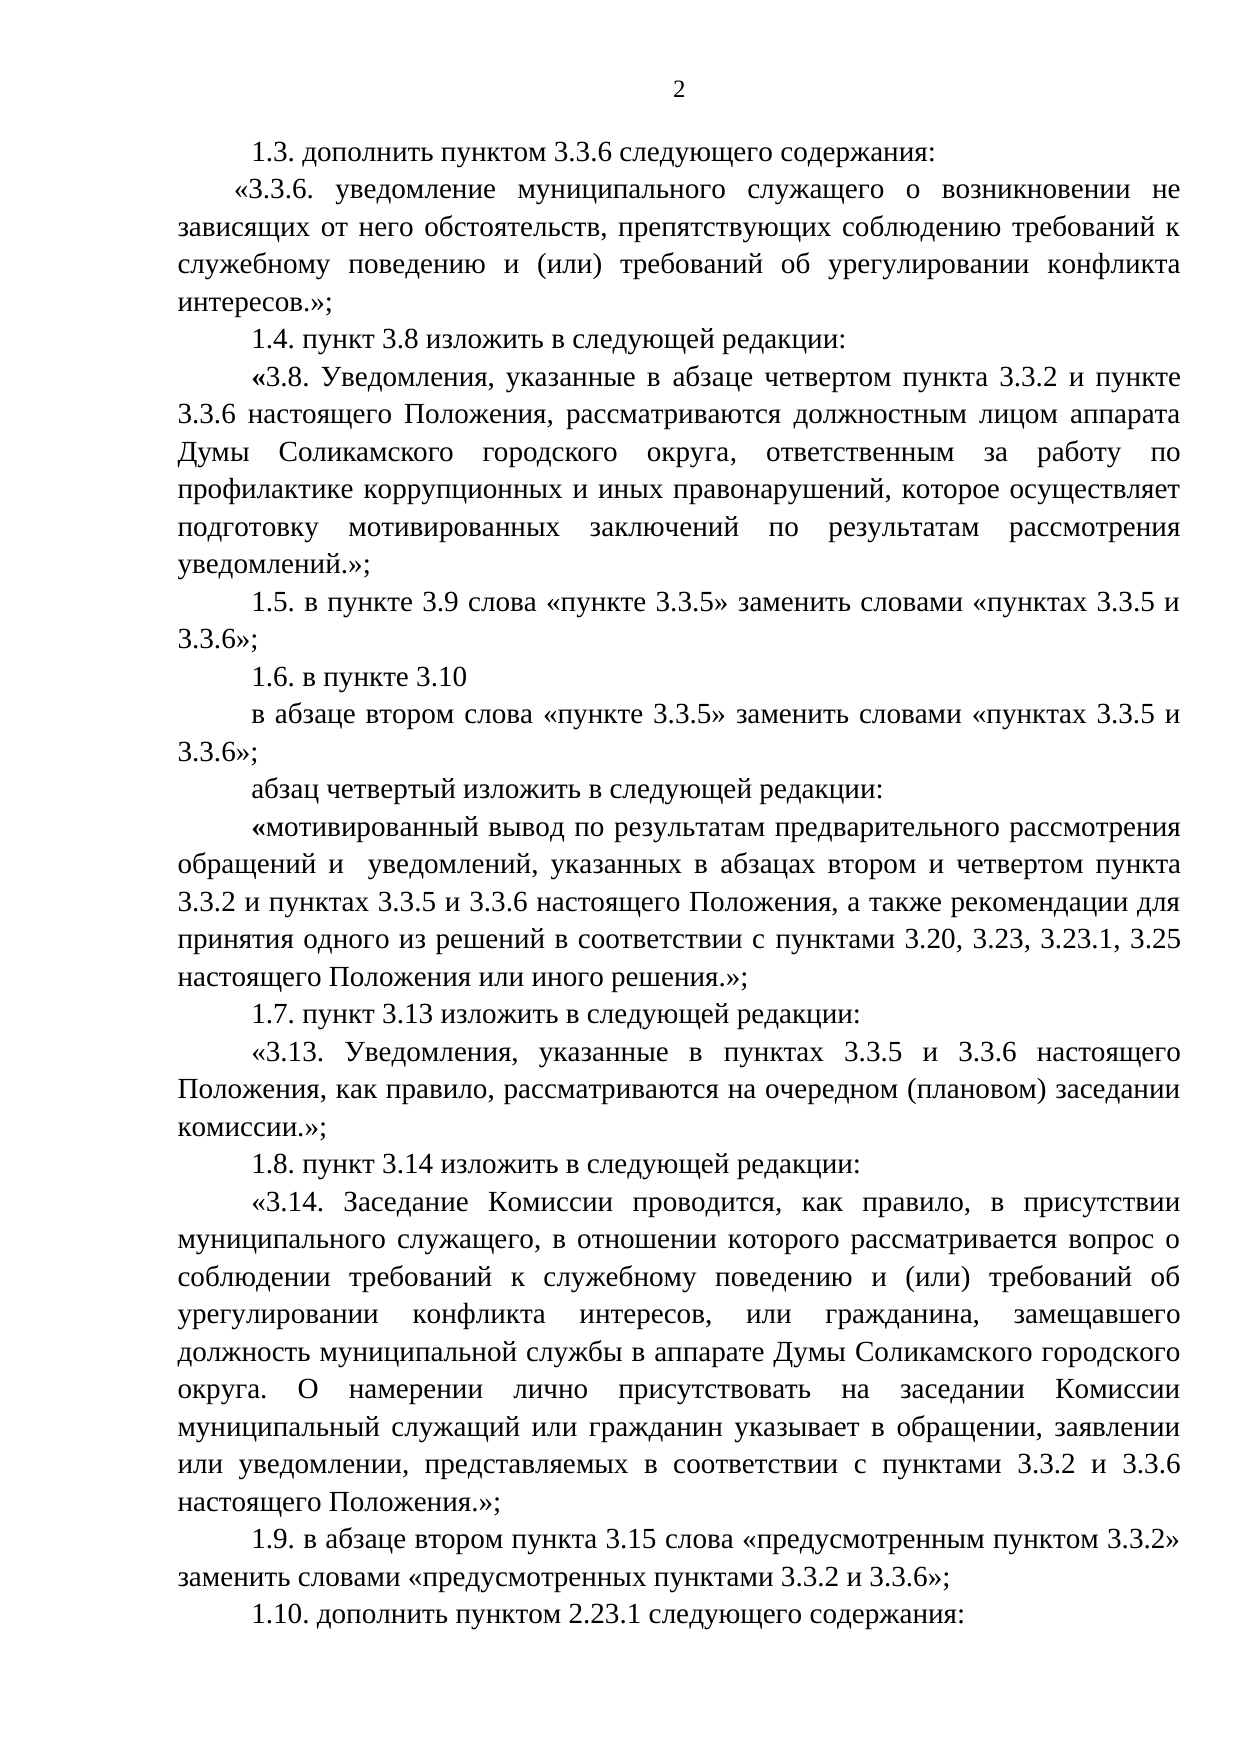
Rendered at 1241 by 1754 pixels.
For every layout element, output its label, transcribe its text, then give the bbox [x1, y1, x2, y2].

text 1.9. в абзаце втором пункта 3.15 слова «предусмотренным пунктом 3.3.2» заменить словами «предусмотренных пунктами 3.3.2 и 3.3.6»; [177, 1519, 1181, 1594]
text 1.4. пункт 3.8 изложить в следующей редакции: [177, 319, 1181, 356]
text 1.10. дополнить пунктом 2.23.1 следующего содержания: [177, 1594, 1181, 1631]
subtitle «3.8. Уведомления, указанные в абзаце четвертом пункта 3.3.2 и пункте 3.3.6 настоящего Положения, рассматриваются должностным лицом аппарата Думы Соликамского городского округа, ответственным за работу по профилактике коррупционных и иных правонарушений, которое осуществляет подготовку мотивированных заключений по результатам рассмотрения уведомлений.»; [177, 356, 1181, 581]
text 1.5. в пункте 3.9 слова «пункте 3.3.5» заменить словами «пунктах 3.3.5 и 3.3.6»; [177, 581, 1181, 656]
text абзац четвертый изложить в следующей редакции: [177, 769, 1181, 806]
text 1.7. пункт 3.13 изложить в следующей редакции: [177, 994, 1181, 1031]
subtitle «мотивированный вывод по результатам предварительного рассмотрения обращений и уведомлений, указанных в абзацах втором и четвертом пункта 3.3.2 и пунктах 3.3.5 и 3.3.6 настоящего Положения, а также рекомендации для принятия одного из решений в соответствии с пунктами 3.20, 3.23, 3.23.1, 3.25 настоящего Положения или иного решения.»; [177, 806, 1181, 994]
text в абзаце втором слова «пункте 3.3.5» заменить словами «пунктах 3.3.5 и 3.3.6»; [177, 694, 1181, 769]
text «3.14. Заседание Комиссии проводится, как правило, в присутствии муниципального служащего, в отношении которого рассматривается вопрос о соблюдении требований к служебному поведению и (или) требований об урегулировании конфликта интересов, или гражданина, замещавшего должность муниципальной службы в аппарате Думы Соликамского городского округа. О намерении лично присутствовать на заседании Комиссии муниципальный служащий или гражданин указывает в обращении, заявлении или уведомлении, представляемых в соответствии с пунктами 3.3.2 и 3.3.6 настоящего Положения.»; [177, 1181, 1181, 1519]
text 1.3. дополнить пунктом 3.3.6 следующего содержания: [177, 131, 1181, 169]
text 1.6. в пункте 3.10 [177, 656, 1181, 694]
text «3.3.6. уведомление муниципального служащего о возникновении не зависящих от него обстоятельств, препятствующих соблюдению требований к служебному поведению и (или) требований об урегулировании конфликта интересов.»; [177, 169, 1181, 319]
text 1.8. пункт 3.14 изложить в следующей редакции: [177, 1144, 1181, 1181]
text «3.13. Уведомления, указанные в пунктах 3.3.5 и 3.3.6 настоящего Положения, как правило, рассматриваются на очередном (плановом) заседании комиссии.»; [177, 1031, 1181, 1144]
